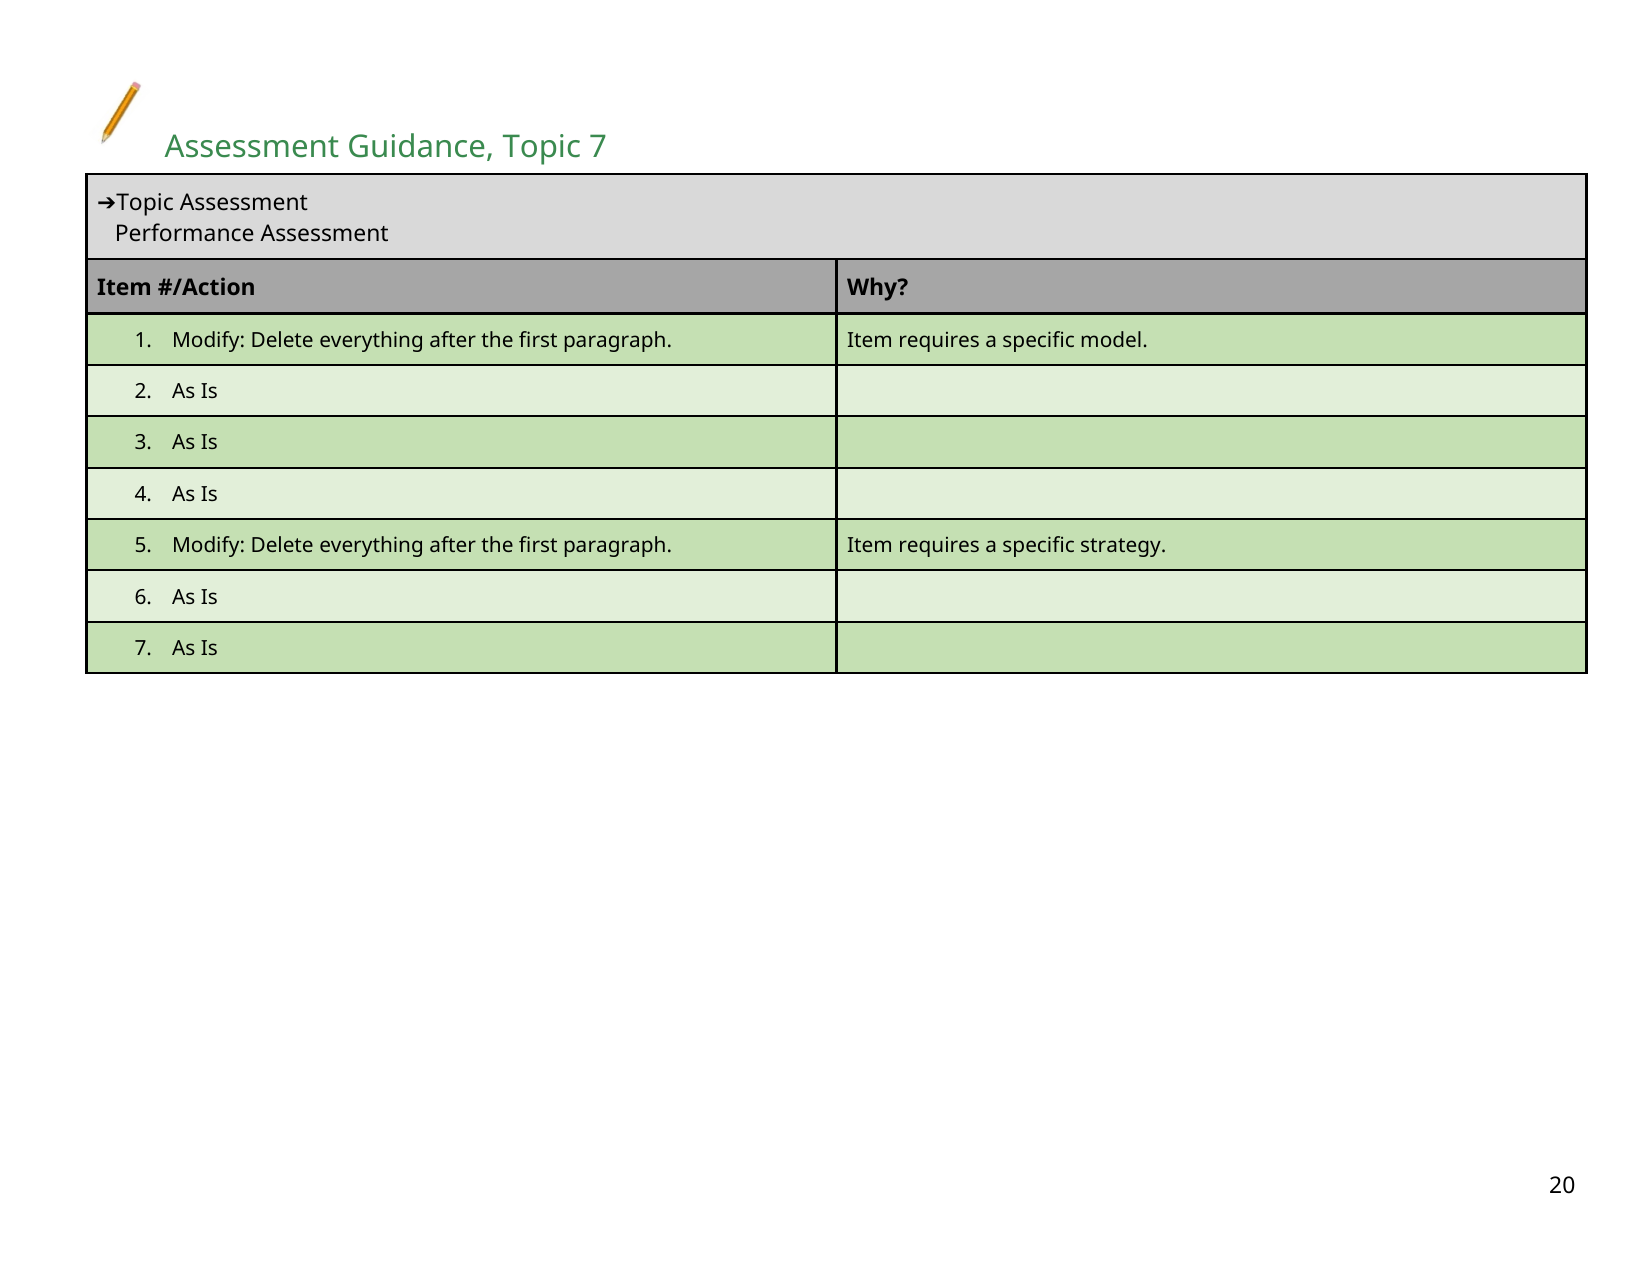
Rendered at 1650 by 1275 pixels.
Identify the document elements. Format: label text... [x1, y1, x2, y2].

table_cell As Is [88, 417, 835, 467]
table_cell Modify: Delete everything after the first paragraph. [88, 520, 835, 569]
table_cell As Is [88, 623, 835, 672]
table_cell As Is [88, 366, 835, 415]
table_cell [838, 417, 1585, 467]
table_cell Why? [838, 260, 1585, 312]
table_cell Item requires a specific model. [838, 315, 1585, 364]
table_cell Modify: Delete everything after the first paragraph. [88, 315, 835, 364]
table_cell As Is [88, 469, 835, 518]
text Assessment Guidance, Topic 7 [75, 124, 1575, 167]
table_header ➔Topic Assessment Performance Assessment [88, 175, 1585, 258]
table_cell [838, 623, 1585, 672]
picture [89, 79, 149, 146]
table_cell Item requires a specific strategy. [838, 520, 1585, 569]
table_cell As Is [88, 571, 835, 621]
table_cell Item #/Action [88, 260, 835, 312]
table_cell [838, 571, 1585, 621]
table_cell [838, 366, 1585, 415]
table_cell [838, 469, 1585, 518]
